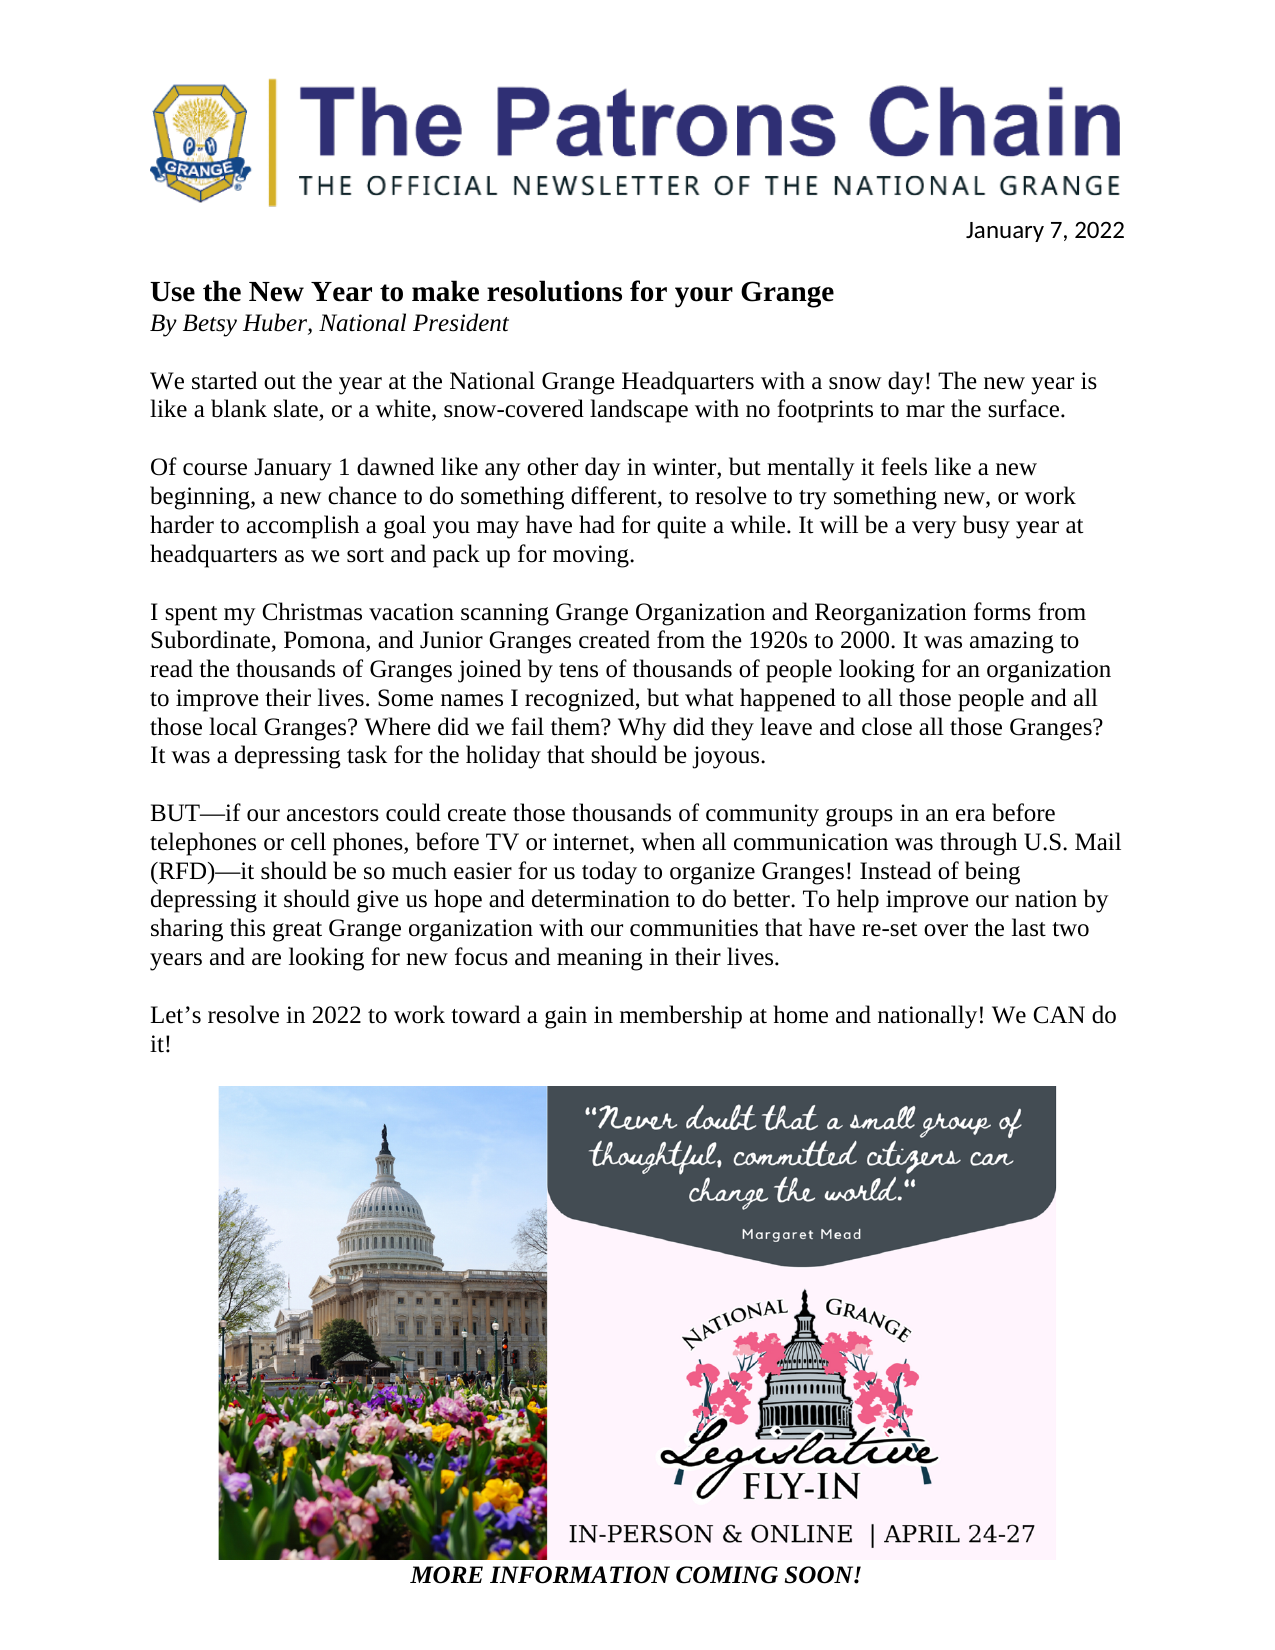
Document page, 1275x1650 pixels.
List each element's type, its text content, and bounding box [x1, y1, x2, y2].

picture [218, 1086, 1057, 1560]
text BUT—if our ancestors could create those thousands of community groups in an era before telephones or cell phones, before TV or internet, when all communication was through U.S. Mail (RFD)—it should be so much easier for us today to organize Granges! Instead of being depressing it should give us hope and determination to do better. To help improve our nation by sharing this great Grange organization with our communities that have re-set over the last two years and are looking for new focus and meaning in their lives. [150, 798, 1125, 971]
text January 7, 2022 [150, 215, 1125, 245]
text I spent my Christmas vacation scanning Grange Organization and Reorganization forms from Subordinate, Pomona, and Junior Granges created from the 1920s to 2000. It was amazing to read the thousands of Granges joined by tens of thousands of people looking for an organization to improve their lives. Some names I recognized, but what happened to all those people and all those local Granges? Where did we fail them? Why did they leave and close all those Granges? It was a depressing task for the holiday that should be joyous. [150, 597, 1125, 769]
text MORE INFORMATION COMING SOON! [150, 1560, 1125, 1588]
text We started out the year at the National Grange Headquarters with a snow day! The new year is like a blank slate, or a white, snow-covered landscape with no footprints to mar the surface. [150, 366, 1125, 423]
text Use the New Year to make resolutions for your Grange By Betsy Huber, National President [150, 274, 1125, 337]
text Let’s resolve in 2022 to work toward a gain in membership at home and nationally! We CAN do it! [150, 1000, 1125, 1057]
picture [150, 75, 1125, 215]
text Of course January 1 dawned like any other day in winter, but mentally it feels like a new beginning, a new chance to do something different, to resolve to try something new, or work harder to accomplish a goal you may have had for quite a while. It will be a very busy year at headquarters as we sort and pack up for moving. [150, 452, 1125, 567]
